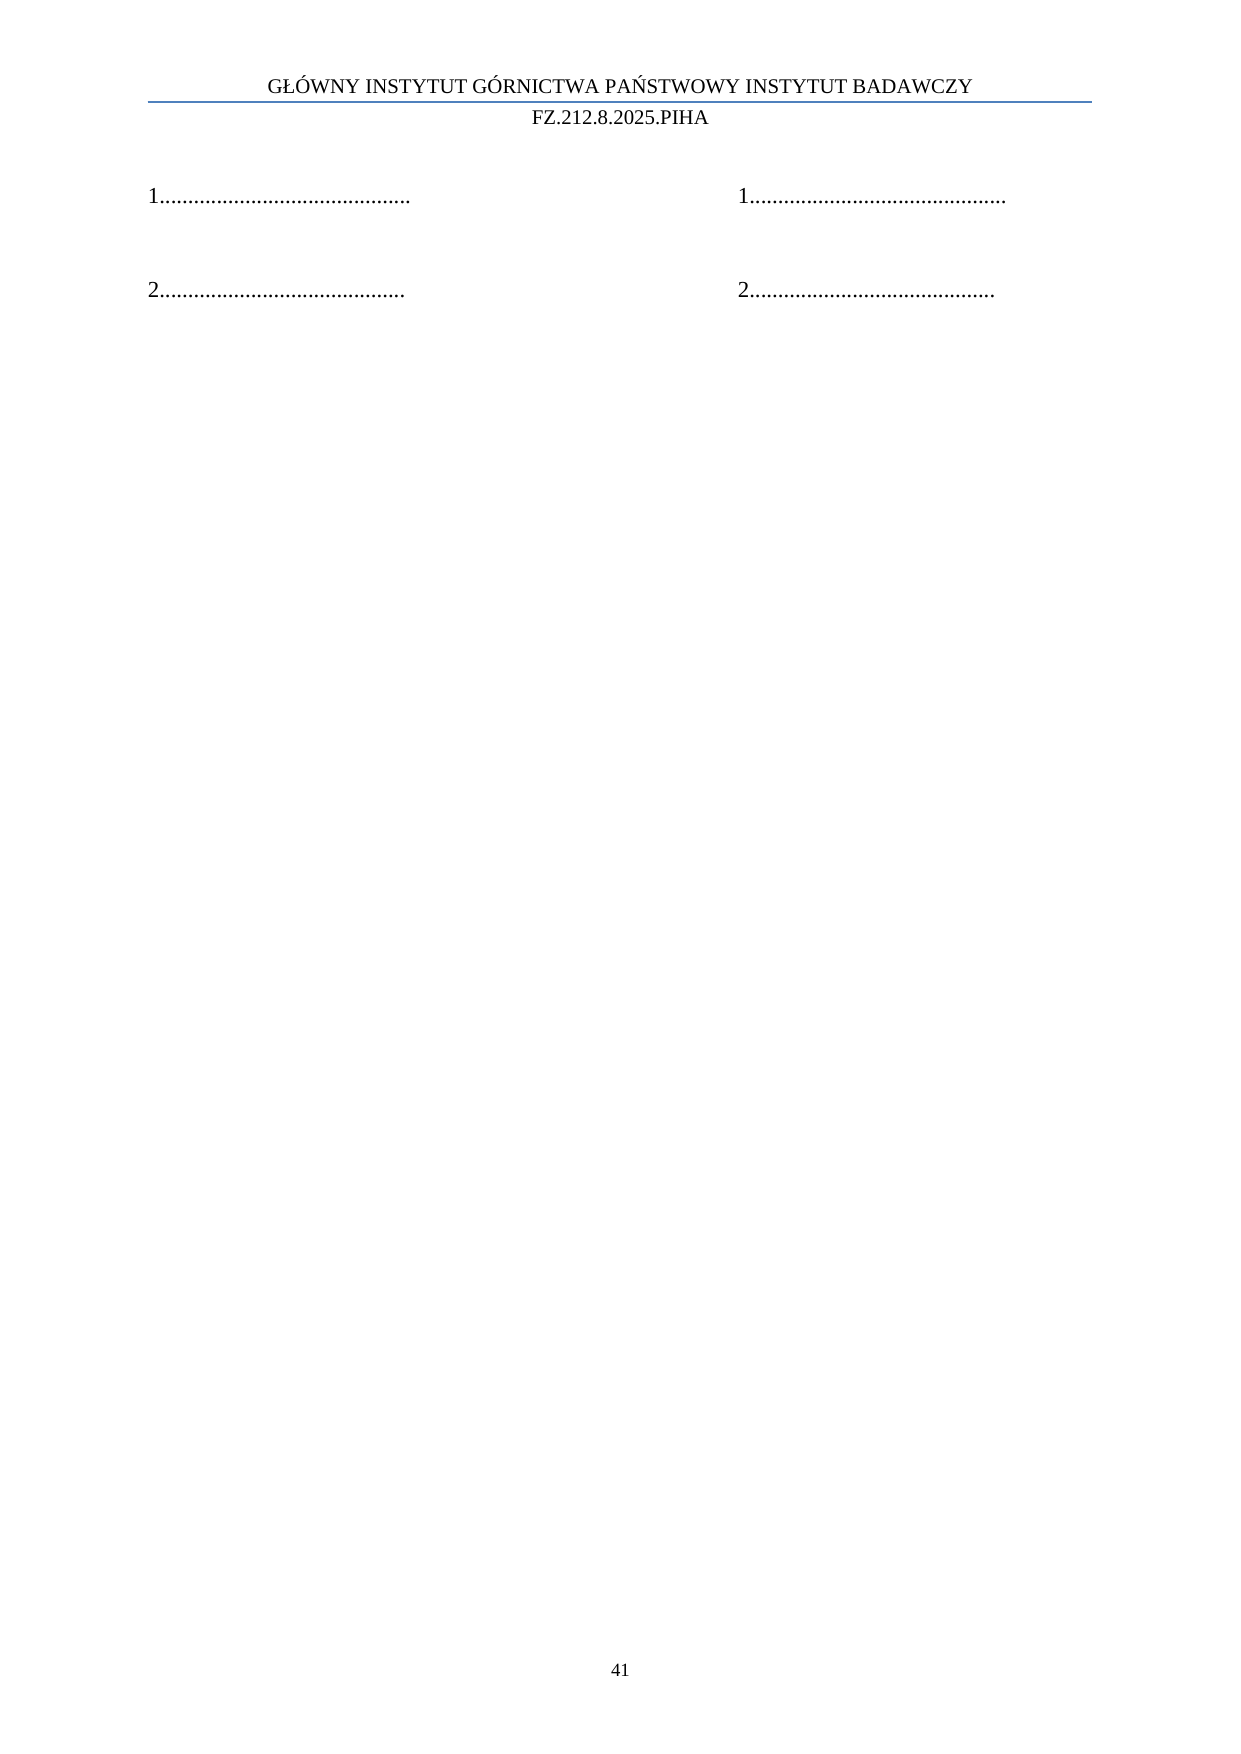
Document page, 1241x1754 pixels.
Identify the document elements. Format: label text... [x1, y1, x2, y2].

text 2........................................... 2........................................... [148, 273, 1092, 304]
text 1............................................ 1............................................. [148, 179, 1092, 210]
